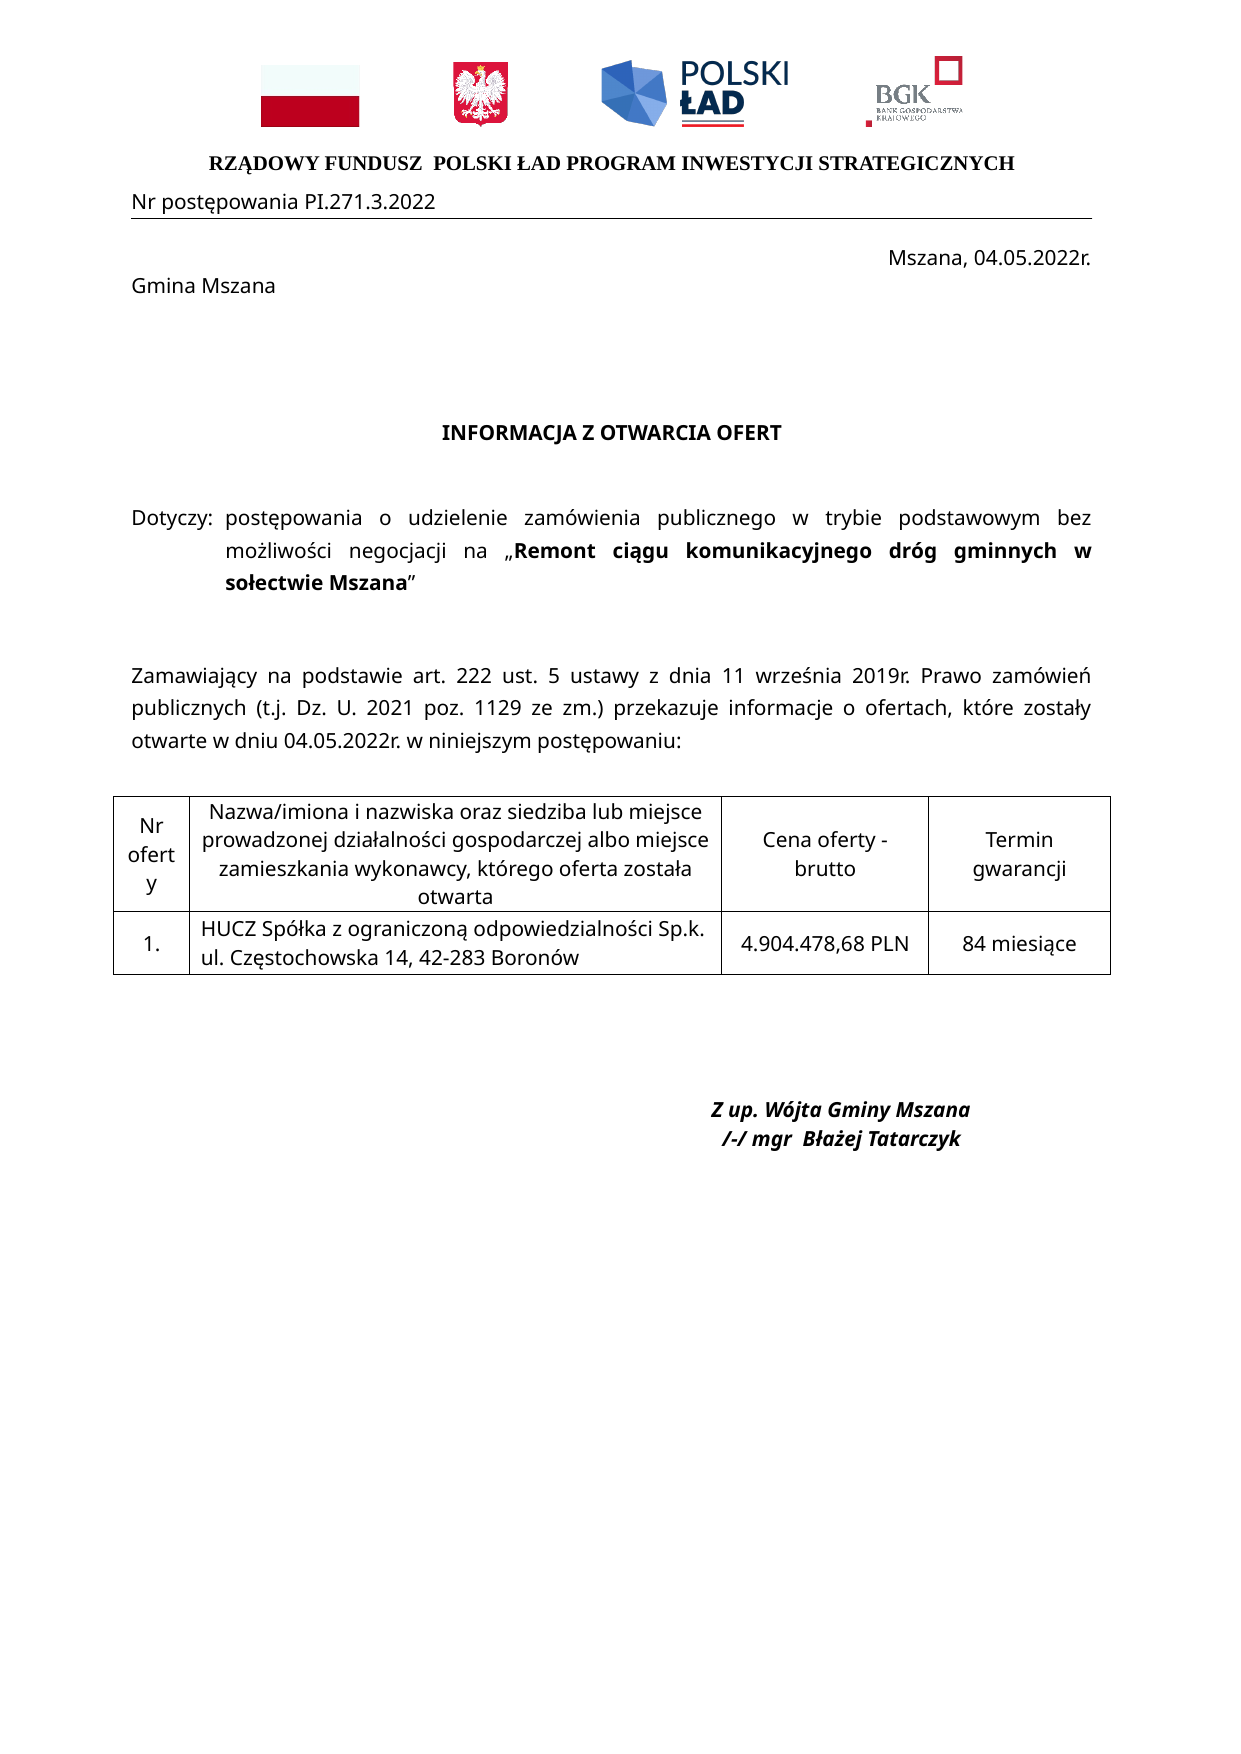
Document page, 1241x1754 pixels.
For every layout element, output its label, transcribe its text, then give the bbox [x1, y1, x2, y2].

table_cell HUCZ Spółka z ograniczoną odpowiedzialności Sp.k. ul. Częstochowska 14, 42-283 Boronów [190, 912, 721, 974]
text Zamawiający na podstawie art. 222 ust. 5 ustawy z dnia 11 września 2019r. Prawo zamówień publicznych (t.j. Dz. U. 2021 poz. 1129 ze zm.) przekazuje informacje o ofertach, które zostały otwarte w dniu 04.05.2022r. w niniejszym postępowaniu: [131, 661, 1092, 754]
text Gmina Mszana [131, 271, 1124, 299]
text Z up. Wójta Gminy Mszana [633, 1095, 1092, 1124]
table_header Nazwa/imiona i nazwiska oraz siedziba lub miejsce prowadzonej działalności gospodarczej albo miejsce zamieszkania wykonawcy, którego oferta została otwarta [190, 797, 721, 911]
text INFORMACJA Z OTWARCIA OFERT [131, 418, 1092, 446]
table_cell 1. [114, 912, 189, 974]
table_cell 4.904.478,68 PLN [722, 912, 928, 974]
text /-/ mgr Błażej Tatarczyk [610, 1124, 1092, 1152]
table_cell 84 miesiące [929, 912, 1110, 974]
picture [601, 60, 788, 127]
text Dotyczy: postępowania o udzielenie zamówienia publicznego w trybie podstawowym bez możliwości negocjacji na „Remont ciągu komunikacyjnego dróg gminnych w sołectwie Mszana” [131, 503, 1092, 597]
picture [865, 56, 963, 127]
table_header Nr oferty [114, 797, 189, 911]
table_header Termin gwarancji [929, 797, 1110, 911]
picture [261, 65, 360, 127]
table_header Cena oferty - brutto [722, 797, 928, 911]
picture [453, 62, 508, 127]
text Mszana, 04.05.2022r. [131, 243, 1091, 271]
